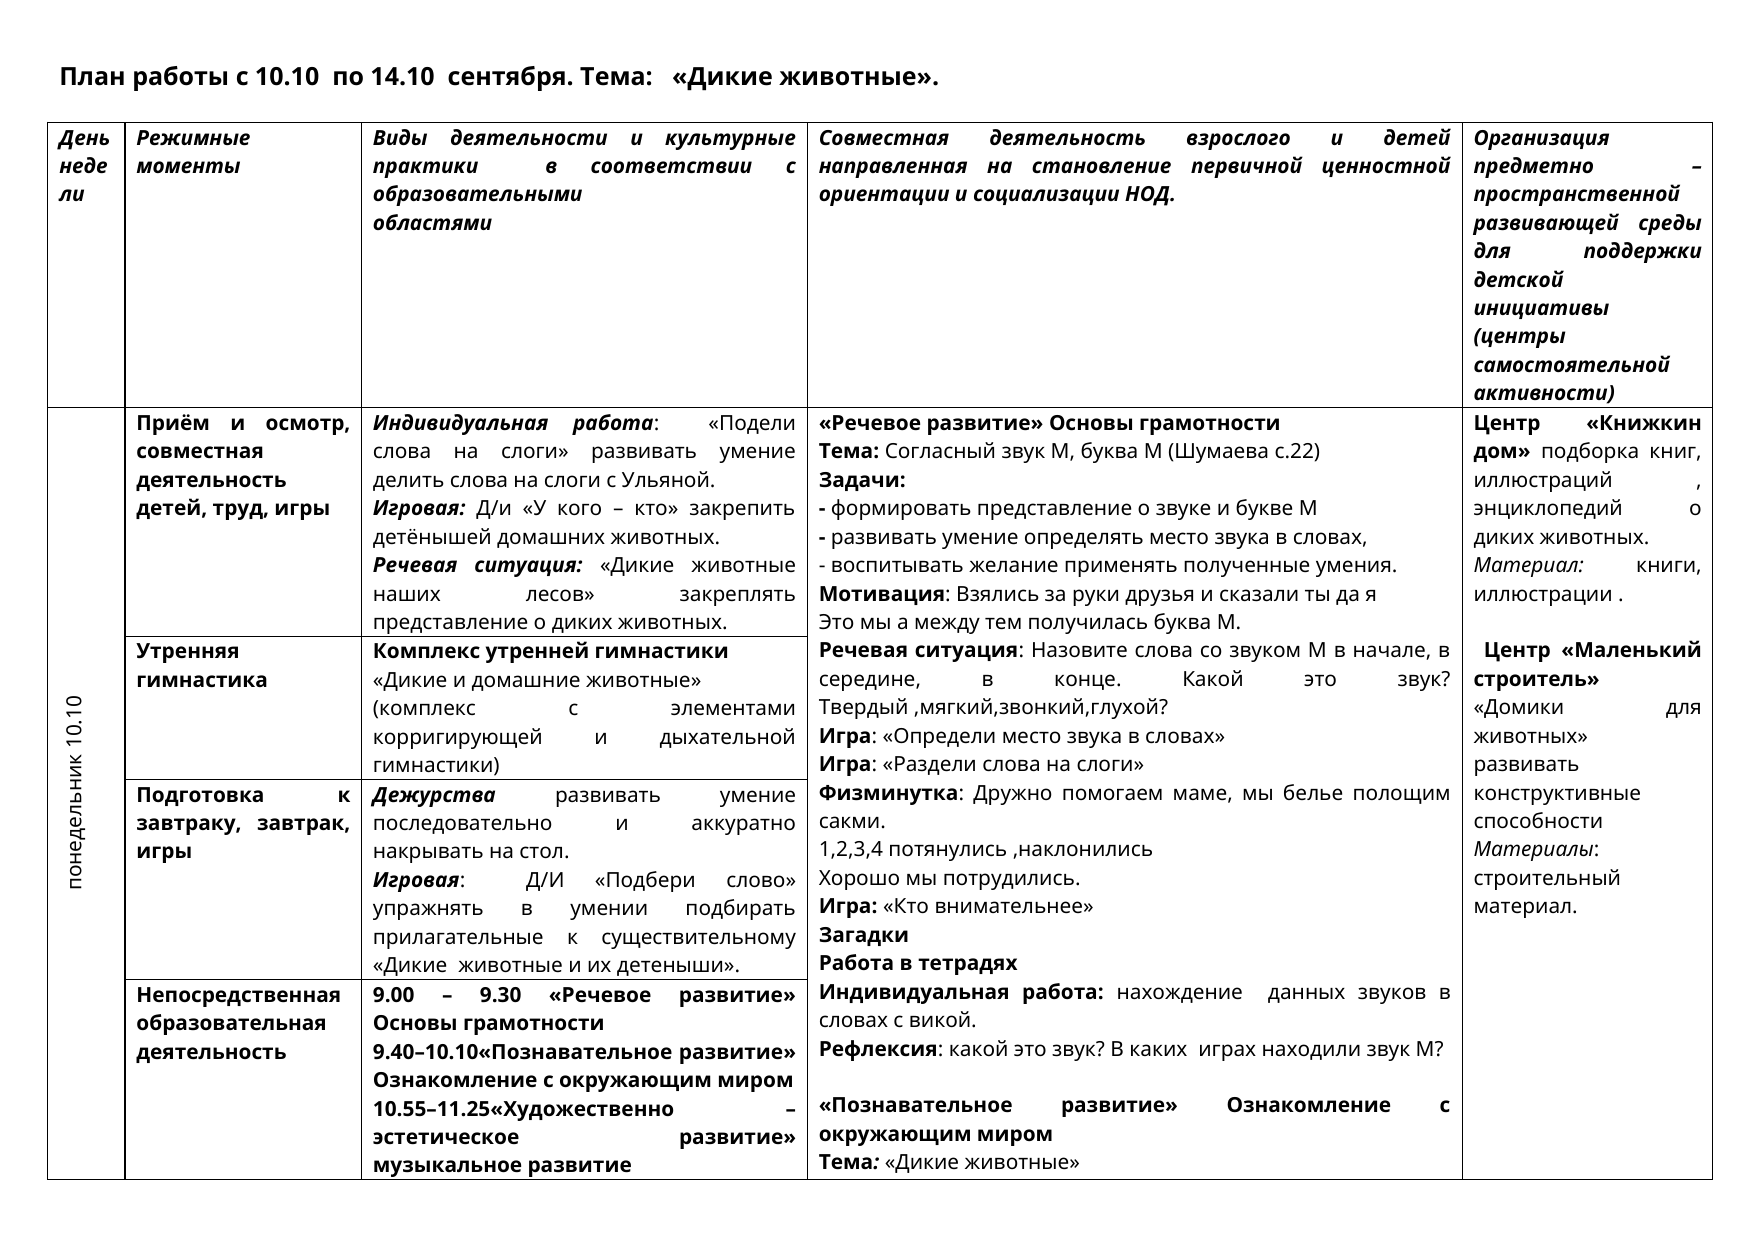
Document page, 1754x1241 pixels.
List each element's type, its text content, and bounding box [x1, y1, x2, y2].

table_cell Приём и осмотр, совместная деятельность детей, труд, игры [126, 408, 361, 636]
table_header Виды деятельности и культурные практики в соответствии с образовательными областями [362, 123, 807, 407]
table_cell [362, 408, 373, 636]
table_cell Комплекс утренней гимнастики «Дикие и домашние животные» (комплекс с элементами корригирующей и дыхательной гимнастики) [362, 637, 807, 779]
table_header Режимные моменты [126, 123, 361, 407]
table_cell Утренняя гимнастика [126, 637, 361, 779]
table_cell «Речевое развитие» Основы грамотности Тема: Согласный звук М, буква М (Шумаева с.22) Задачи: - формировать представление о звуке и букве М - развивать умение определять место звука в словах, - воспитывать желание применять полученные умения. Мотивация: Взялись за руки друзья и сказали ты да я Это мы а между тем получилась буква М. Речевая ситуация: Назовите слова со звуком М в начале, в середине, в конце. Какой это звук? Твердый ,мягкий,звонкий,глухой? Игра: «Определи место звука в словах» Игра: «Раздели слова на слоги» Физминутка: Дружно помогаем маме, мы белье полощим сакми. 1,2,3,4 потянулись ,наклонились Хорошо мы потрудились. Игра: «Кто внимательнее» Загадки Работа в тетрадях Индивидуальная работа: нахождение данных звуков в словах с викой. Рефлексия: какой это звук? В каких играх находили звук М? «Познавательное развитие» Ознакомление с окружающим миром Тема: «Дикие животные» Задачи: - познакомить с особенностями жизни животного, значение для человека . - развивать устную связную речь, слуховое восприятие. - воспитывать бережное отношение к животным. Мотивация: Загадки. Это что за зверь лесной Встал, как столбик, под сосной? И стоит среди травы — Уши больше головы. Сердитый недотрога Живёт в глуши лесной. Иголок очень много, А нитки ни одной. Симпатичен, сер, усат, Хвост — шлагбаум полосат. Пищу грязной не грызёт — Моет всё в воде… Хвост пушистый, Мех золотистый, В лесу живет, В деревне кур крадет. Речевая ситуация: Как можно назвать всех этих животных? Как вы думаете где они обитают? Какую пользу приносят людям? Чем питаются? Кто такие хищники и травоядные? Двигательная: Зайцы утром рано встали, Весело в лесу играли. (Прыжки на месте) По дорожкам прыг-прыг-прыг! Кто к зарядке не привык? (Ходьба на месте) Вот лиса идёт по лесу Кто ж там скачет интересно? (Потягивание- руки вперёд) Чтоб ответить на вопрос тянет лисонька свой нос. (Прыжки на месте) Но зайчата быстро скачут. Как же может быть иначе? (Бег на месте) Тренировки помогают! И зайчишки убегают. (Ходьба на месте) Вот голодная лисичка Грустно смотрит в небеса. (Потягивание- руки вверх) Тяжело вздыхает, (Глубокий вдох и выдох) Садится, отдыхает. (Садится, отдыхает) «Назови признаки животных» /Какой? Какая?/ лиса – /хитрая, рыжая, пушистая/; заяц –/трусливый, длинноухий/; медведь -/бурый, косолапый, неуклюжий/; белка - /проворная, быстрая/; волк - /злой, серый, зубастый, страшный/; лось - /рогатый, сильный/. Игра «Назови детёнышей».Зимой и весной у диких животных рождаются детёныши. Знаете ли вы, какие у кого детёныши? Индивидуальная работа: закрепить название детёнышей животных. Итог: Ребята, чем мы сегодня занимались на занятии. «Художественно – эстетическое развитие» музыкальное развитие 1. Пение «Осень в золотой косынке», «Осень золотая» 2. Танец с листочками, с платочками, танец парами. 3. Игра [808, 408, 1462, 1179]
table_cell понедельник 10.10 [48, 408, 124, 1179]
table_header День неде ли [48, 123, 124, 407]
table_cell Центр «Книжкин дом» подборка книг, иллюстраций , энциклопедий о диких животных. Материал: книги, иллюстрации . Центр «Маленький строитель» «Домики для животных» развивать конструктивные способности Материалы: строительный материал. [1463, 408, 1712, 1179]
table_cell Дежурства развивать умение последовательно и аккуратно накрывать на стол. Игровая: Д/И «Подбери слово» упражнять в умении подбирать прилагательные к существительному «Дикие животные и их детеныши». [362, 780, 807, 979]
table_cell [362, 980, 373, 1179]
table_cell Индивидуальная работа: «Подели слова на слоги» развивать умение делить слова на слоги с Ульяной. Игровая: Д/и «У кого – кто» закрепить детёнышей домашних животных. Речевая ситуация: «Дикие животные наших лесов» закреплять представление о диких животных. [716, 408, 807, 636]
table_cell 9.00 – 9.30 «Речевое развитие» Основы грамотности 9.40–10.10«Познавательное развитие» Ознакомление с окружающим миром 10.55–11.25«Художественно – эстетическое развитие» музыкальное развитие [604, 980, 807, 1179]
table_header Организация предметно – пространственной развивающей среды для поддержки детской инициативы (центры самостоятельной активности) [1463, 123, 1712, 407]
text План работы с 10.10 по 14.10 сентября. Тема: «Дикие животные». [59, 59, 1695, 93]
table_header Совместная деятельность взрослого и детей направленная на становление первичной ценностной ориентации и социализации НОД. [808, 123, 1462, 407]
table_cell Подготовка к завтраку, завтрак, игры [126, 780, 361, 979]
table_cell Непосредственная образовательная деятельность [126, 980, 361, 1179]
